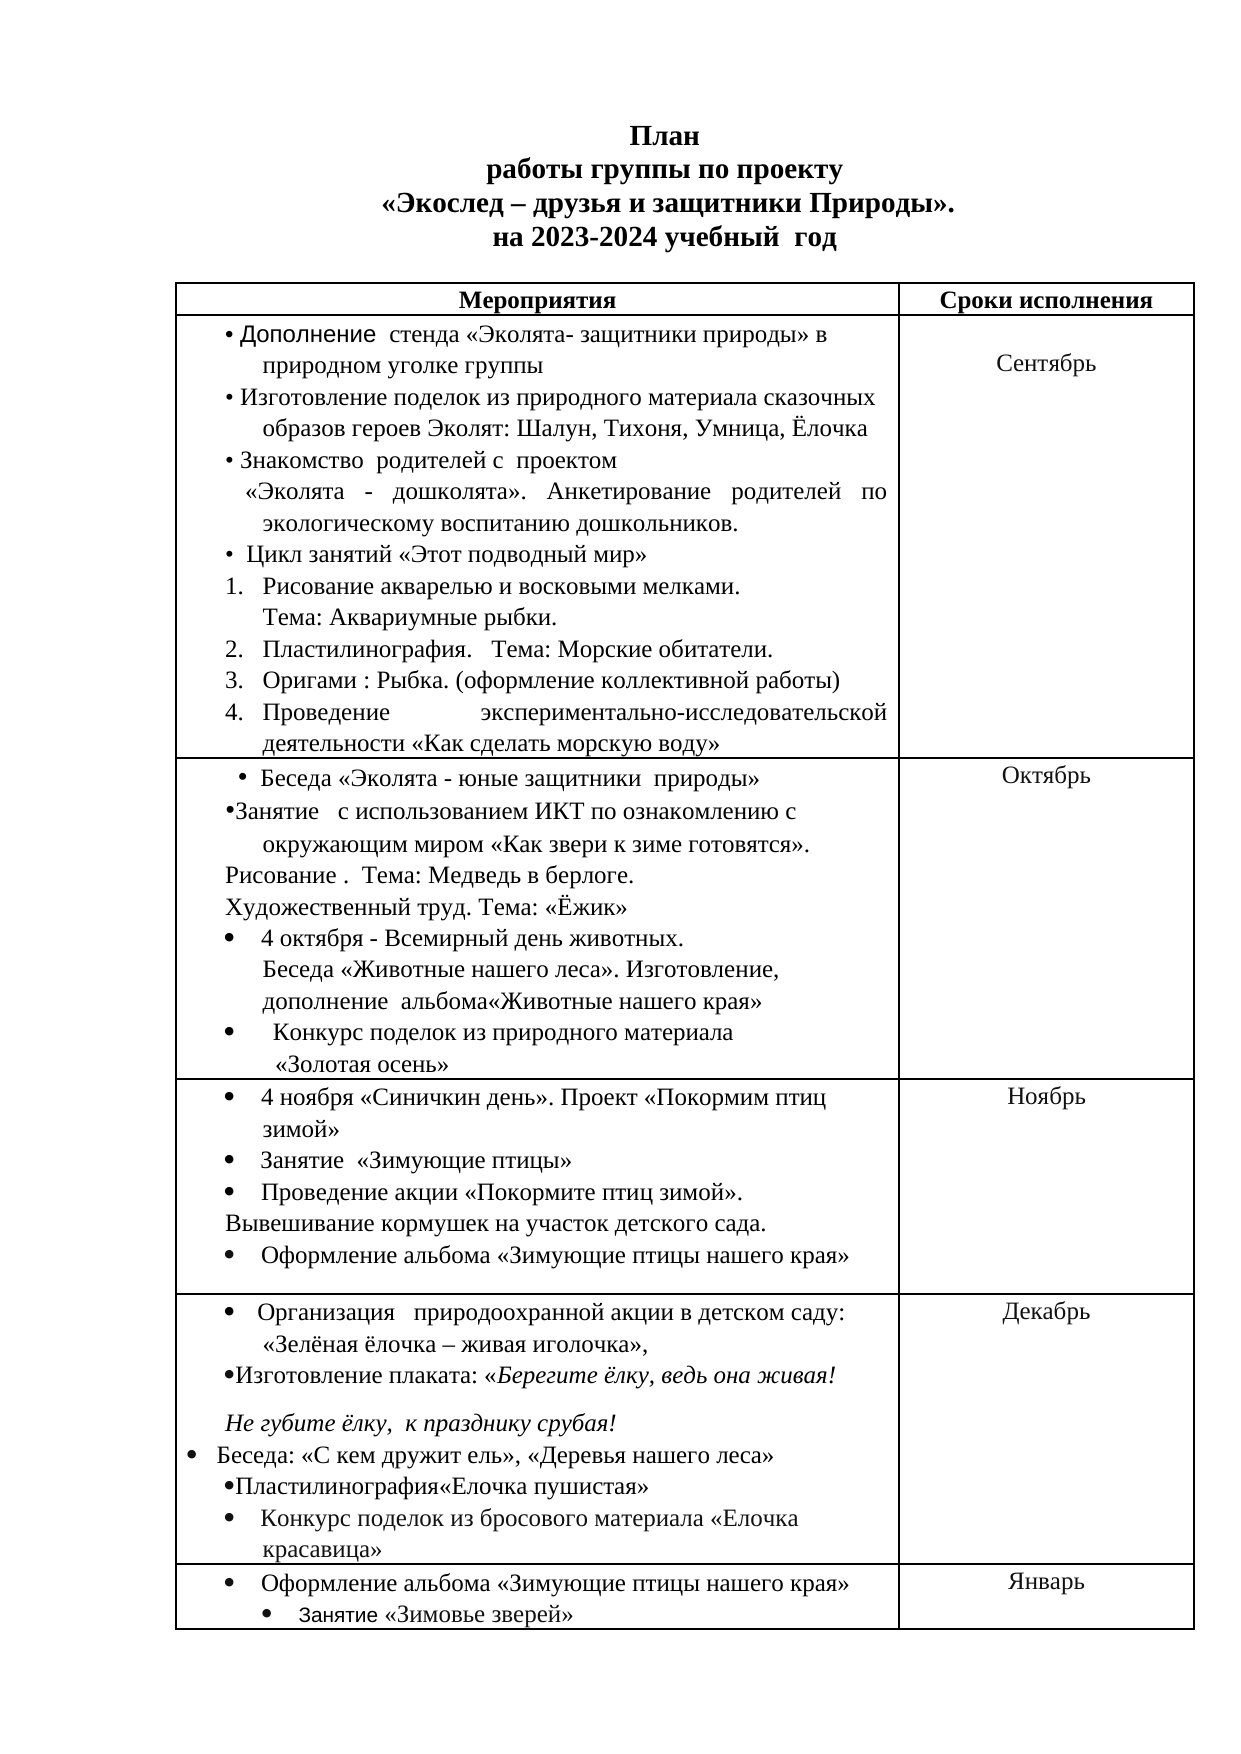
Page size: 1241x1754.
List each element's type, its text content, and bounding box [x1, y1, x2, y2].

table_cell • Дополнение стенда «Эколята- защитники природы» в природном уголке группы • Изготовление поделок из природного материала сказочных образов героев Эколят: Шалун, Тихоня, Умница, Ёлочка • Знакомство родителей с проектом «Эколята - дошколята». Анкетирование родителей по экологическому воспитанию дошкольников. • Цикл занятий «Этот подводный мир» Рисование акварелью и восковыми мелками. Тема: Аквариумные рыбки. Пластилинография. Тема: Морские обитатели. Оригами : Рыбка. (оформление коллективной работы) Проведение экспериментально-исследовательской деятельности «Как сделать морскую воду» [177, 316, 898, 757]
table_header Сроки исполнения [900, 284, 1193, 314]
table_cell Январь [900, 1565, 1193, 1628]
table_cell  Организация природоохранной акции в детском саду: «Зелёная ёлочка – живая иголочка», Изготовление плаката: «Берегите ёлку, ведь она живая! Не губите ёлку, к празднику срубая!  Беседа: «С кем дружит ель», «Деревья нашего леса» Пластилинография«Елочка пушистая» Конкурс поделок из бросового материала «Елочка красавица» [177, 1295, 898, 1563]
table_cell Сентябрь [900, 316, 1193, 757]
table_cell Ноябрь [900, 1080, 1193, 1292]
text работы группы по проекту [177, 152, 1152, 185]
table_cell Октябрь [900, 759, 1193, 1078]
table_cell • Беседа «Эколята - юные защитники природы» •Занятие с использованием ИКТ по ознакомлению с окружающим миром «Как звери к зиме готовятся». Рисование . Тема: Медведь в берлоге. Художественный труд. Тема: «Ёжик»  4 октября - Всемирный день животных. Беседа «Животные нашего леса». Изготовление, дополнение альбома«Животные нашего края» Конкурс поделок из природного материала «Золотая осень» [177, 759, 898, 1078]
table_cell  4 ноября «Синичкин день». Проект «Покормим птиц зимой» Занятие «Зимующие птицы»  Проведение акции «Покормите птиц зимой». Вывешивание кормушек на участок детского сада.  Оформление альбома «Зимующие птицы нашего края» [177, 1080, 898, 1292]
text «Экослед – друзья и защитники Природы». на 2023-2024 учебный год [177, 185, 1152, 252]
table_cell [177, 1565, 898, 1628]
table_header Мероприятия [177, 284, 898, 314]
text План [177, 118, 1152, 152]
table_cell Декабрь [900, 1295, 1193, 1563]
